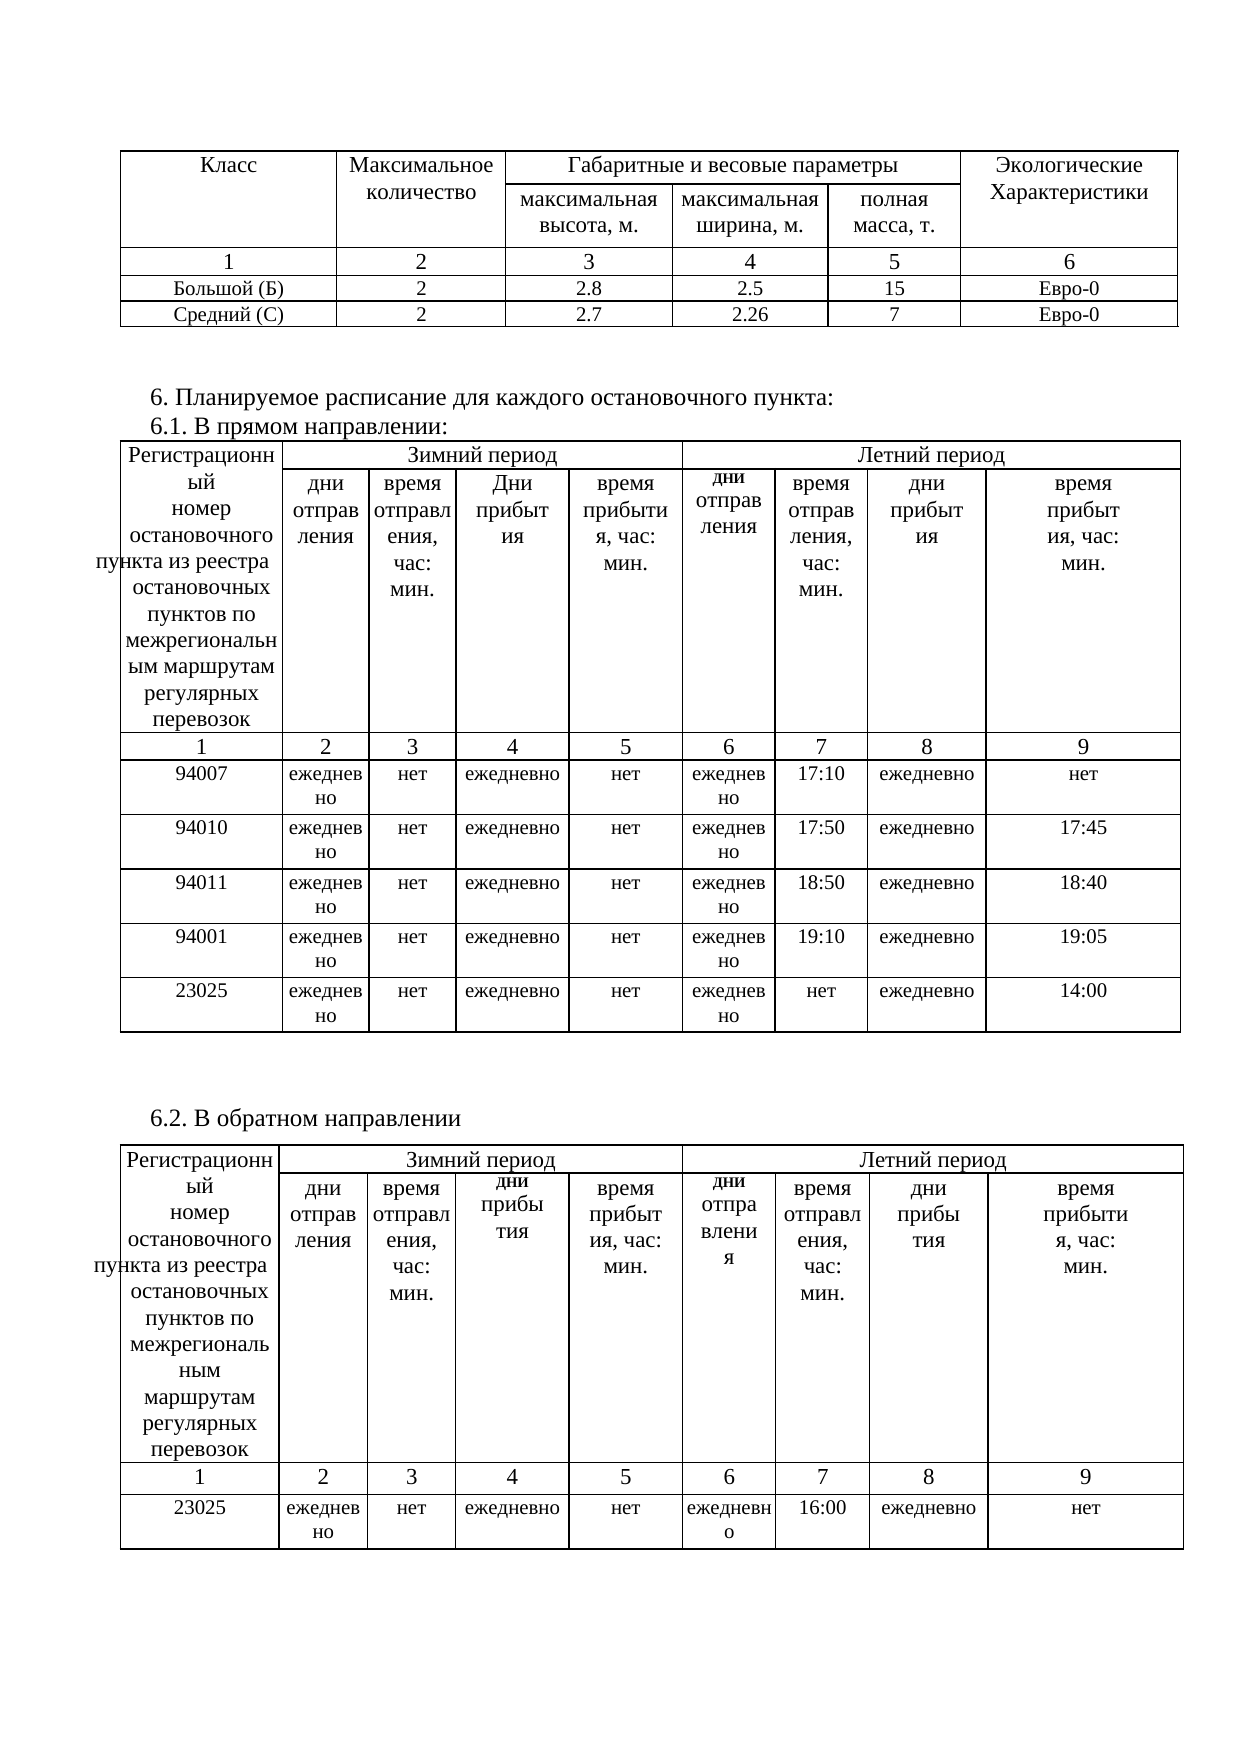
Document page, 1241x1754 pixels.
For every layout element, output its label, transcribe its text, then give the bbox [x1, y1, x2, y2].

table_cell ДНИ отправ ления [683, 470, 774, 731]
table_cell ДНИ отпра влени я [683, 1174, 775, 1462]
table_header Экологические Характеристики [961, 152, 1177, 247]
table_cell время прибыти я, час: мин. [989, 1174, 1183, 1462]
table_cell 2 [337, 276, 505, 300]
table_header Регистрационный номер остановочного пункта из реестра остановочных пунктов по межрегиональным маршрутам регулярных перевозок [121, 442, 282, 731]
table_header Летний период [683, 1146, 1183, 1172]
table_cell 2.8 [506, 276, 672, 300]
table_cell 7 [829, 302, 960, 326]
table_cell 23025 [121, 1495, 278, 1548]
table_cell ежедневно [283, 761, 368, 814]
table_cell 3 [506, 248, 672, 274]
table_cell ежедневно [868, 924, 985, 977]
table_cell 17:45 [987, 815, 1180, 868]
table_cell ежедневно [283, 924, 368, 977]
table_cell нет [370, 761, 455, 814]
text 6.2. В обратном направлении [150, 1103, 1090, 1132]
table_cell ДНИ прибы тия [456, 1174, 568, 1462]
table_cell нет [987, 761, 1180, 814]
table_cell время прибыти я, час: мин. [570, 470, 682, 731]
table_cell 8 [870, 1463, 987, 1494]
table_cell нет [776, 978, 867, 1031]
table_cell максимальная высота, м. [506, 185, 672, 247]
table_cell ежедневно [457, 870, 568, 922]
table_cell нет [989, 1495, 1183, 1548]
table_cell 3 [370, 733, 455, 759]
table_cell 18:40 [987, 870, 1180, 922]
table_cell 7 [776, 733, 867, 759]
table_cell 2.5 [673, 276, 827, 300]
table_header Зимний период [283, 442, 682, 468]
table_cell ежедневно [868, 815, 985, 868]
table_cell нет [570, 924, 682, 977]
table_cell время прибыт ия, час: мин. [570, 1174, 682, 1462]
table_cell нет [570, 761, 682, 814]
table_cell ежедневно [283, 870, 368, 922]
table_cell 4 [456, 1463, 568, 1494]
table_cell 1 [121, 248, 336, 274]
table_cell ежедневно [683, 1495, 775, 1548]
table_cell 9 [987, 733, 1180, 759]
table_cell время отправл ения, час: мин. [368, 1174, 455, 1462]
table_cell 94007 [121, 761, 282, 814]
table_cell ежедневно [280, 1495, 367, 1548]
table_header Летний период [683, 442, 1180, 468]
table_cell ежедневно [683, 815, 774, 868]
table_cell дни прибыт ия [868, 470, 985, 731]
table_cell 2.26 [673, 302, 827, 326]
table_cell ежедневно [683, 761, 774, 814]
table_cell 2 [283, 733, 368, 759]
table_cell 6 [683, 1463, 775, 1494]
table_cell 94011 [121, 870, 282, 922]
table_cell ежедневно [456, 1495, 568, 1548]
table_cell нет [370, 870, 455, 922]
table_cell 4 [457, 733, 568, 759]
table_cell 6 [683, 733, 774, 759]
table_cell 94010 [121, 815, 282, 868]
table_cell ежедневно [457, 761, 568, 814]
table_cell 2 [337, 248, 505, 274]
table_cell 17:50 [776, 815, 867, 868]
table_cell 4 [673, 248, 827, 274]
table_cell ежедневно [868, 978, 985, 1031]
table_cell нет [370, 924, 455, 977]
table_cell дни отправ ления [283, 470, 368, 731]
table_cell 5 [570, 733, 682, 759]
table_cell 5 [829, 248, 960, 274]
table_cell ежедневно [283, 815, 368, 868]
table_cell Евро-0 [961, 276, 1177, 300]
table_cell ежедневно [457, 815, 568, 868]
table_cell нет [570, 870, 682, 922]
table_cell нет [570, 978, 682, 1031]
table_cell 2 [280, 1463, 367, 1494]
table_cell полная масса, т. [829, 185, 960, 247]
table_cell 7 [776, 1463, 869, 1494]
table_cell 2 [337, 302, 505, 326]
table_cell ежедневно [683, 924, 774, 977]
table_cell Средний (С) [121, 302, 336, 326]
table_cell 2.7 [506, 302, 672, 326]
table_cell Дни прибыт ия [457, 470, 568, 731]
table_cell 1 [121, 733, 282, 759]
table_cell время отправл ения, час: мин. [776, 1174, 869, 1462]
table_cell 15 [829, 276, 960, 300]
table_cell ежедневно [457, 978, 568, 1031]
table_cell 8 [868, 733, 985, 759]
table_cell 6 [961, 248, 1177, 274]
table_cell время отправ ления, час: мин. [776, 470, 867, 731]
table_cell ежедневно [868, 870, 985, 922]
table_cell время отправл ения, час: мин. [370, 470, 455, 731]
text 6.1. В прямом направлении: [150, 411, 1090, 440]
table_cell 5 [570, 1463, 682, 1494]
table_cell 17:10 [776, 761, 867, 814]
table_header Габаритные и весовые параметры [506, 152, 960, 183]
table_cell 14:00 [987, 978, 1180, 1031]
table_cell нет [570, 815, 682, 868]
table_cell нет [370, 815, 455, 868]
table_cell 23025 [121, 978, 282, 1031]
table_cell максимальная ширина, м. [673, 185, 827, 247]
table_header Зимний период [280, 1146, 682, 1172]
text 6. Планируемое расписание для каждого остановочного пункта: [150, 382, 1090, 411]
table_cell ежедневно [283, 978, 368, 1031]
table_cell ежедневно [870, 1495, 987, 1548]
table_cell 19:05 [987, 924, 1180, 977]
table_cell Большой (Б) [121, 276, 336, 300]
table_cell 1 [121, 1463, 278, 1494]
table_cell Евро-0 [961, 302, 1177, 326]
table_cell нет [368, 1495, 455, 1548]
table_cell 16:00 [776, 1495, 869, 1548]
table_cell 19:10 [776, 924, 867, 977]
table_cell нет [570, 1495, 682, 1548]
table_cell 9 [989, 1463, 1183, 1494]
table_header Класс [121, 152, 336, 247]
table_cell ежедневно [683, 978, 774, 1031]
table_cell дни отправ ления [280, 1174, 367, 1462]
table_cell 94001 [121, 924, 282, 977]
table_header Максимальное количество [337, 152, 505, 247]
table_cell время прибыт ия, час: мин. [987, 470, 1180, 731]
table_cell 3 [368, 1463, 455, 1494]
table_cell ежедневно [683, 870, 774, 922]
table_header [121, 1146, 278, 1462]
table_cell 18:50 [776, 870, 867, 922]
table_cell дни прибы тия [870, 1174, 987, 1462]
table_cell нет [370, 978, 455, 1031]
table_cell ежедневно [457, 924, 568, 977]
table_cell ежедневно [868, 761, 985, 814]
